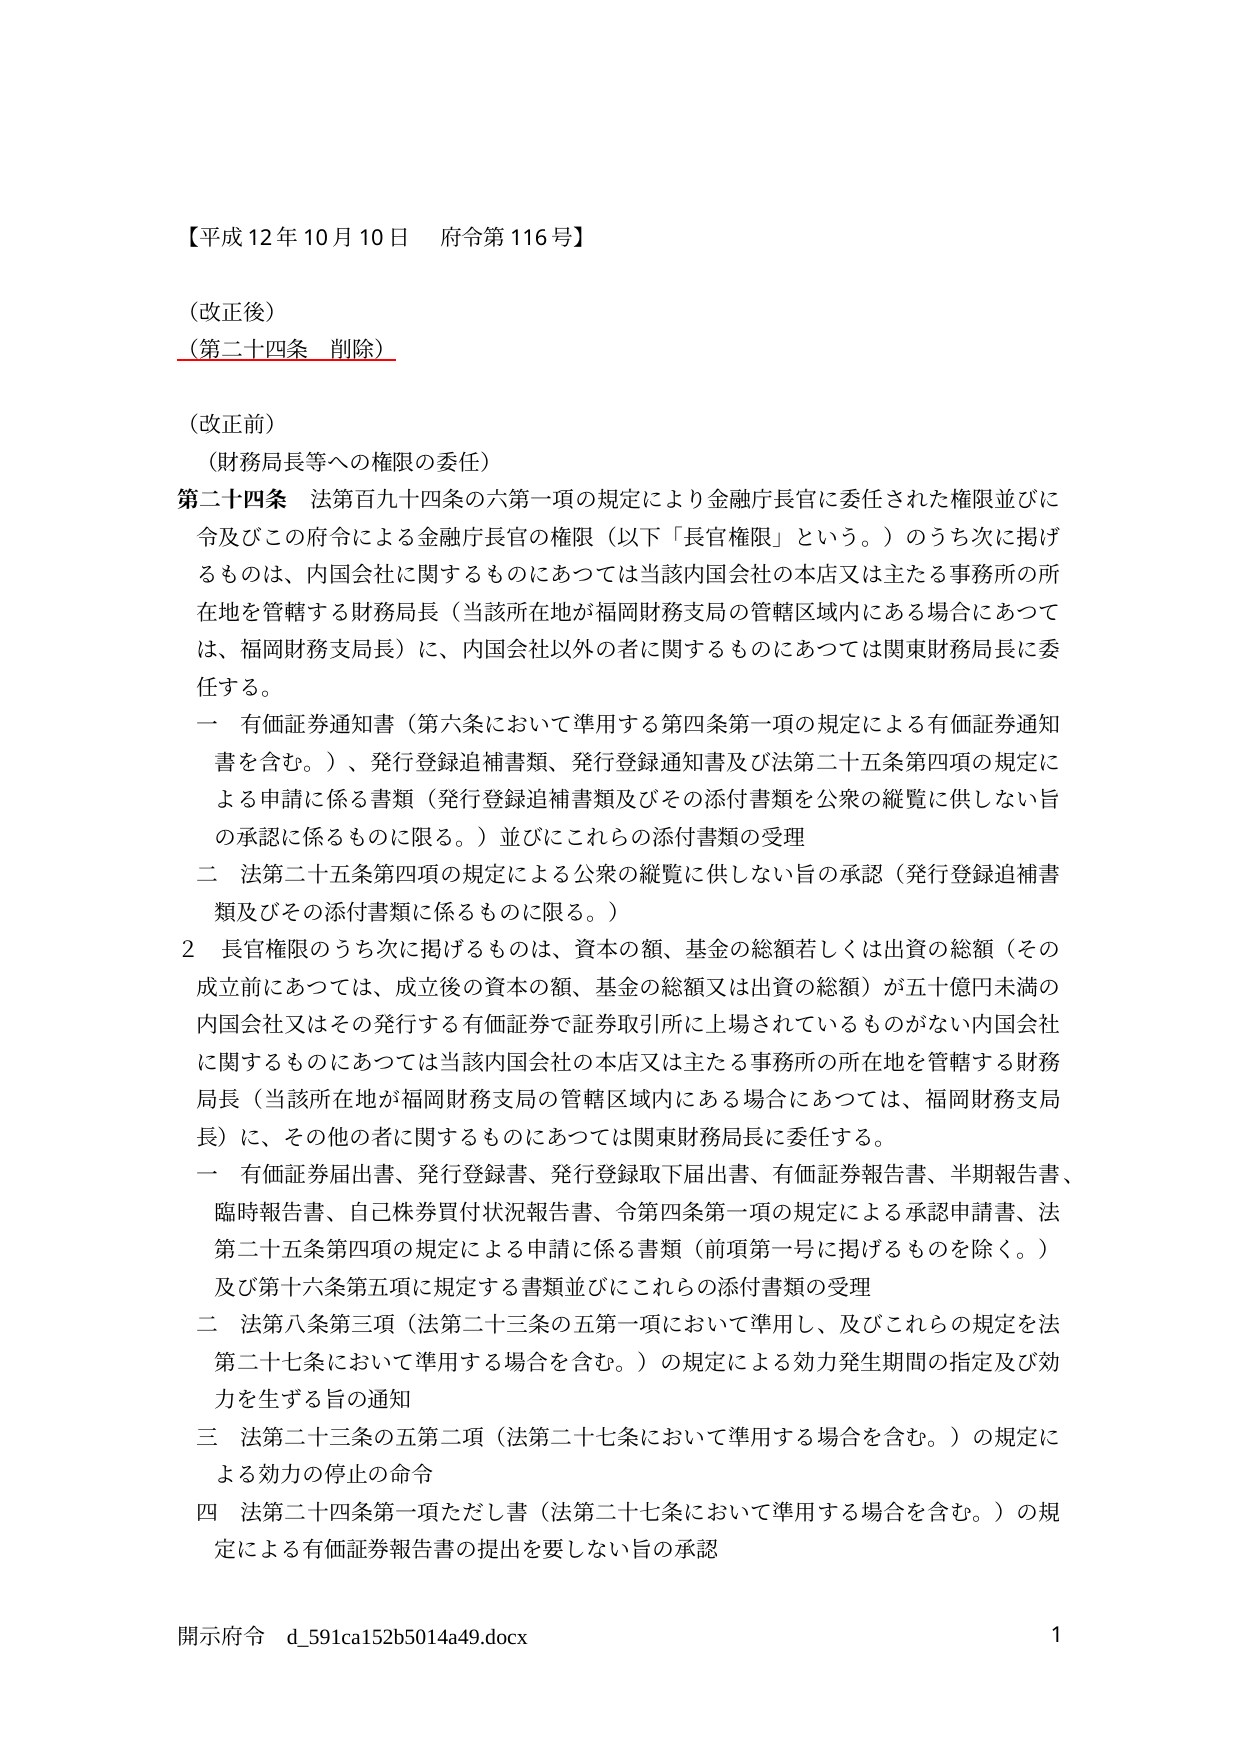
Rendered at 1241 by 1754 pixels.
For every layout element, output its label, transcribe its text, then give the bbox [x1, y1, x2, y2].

text （改正後） [177, 292, 1063, 329]
text 【平成12年10月10日 府令第116号】 [177, 217, 1063, 254]
text ２ 長官権限のうち次に掲げるものは、資本の額、基金の総額若しくは出資の総額（その成立前にあつては、成立後の資本の額、基金の総額又は出資の総額）が五十億円未満の内国会社又はその発行する有価証券で証券取引所に上場されているものがない内国会社に関するものにあつては当該内国会社の本店又は主たる事務所の所在地を管轄する財務局長（当該所在地が福岡財務支局の管轄区域内にある場合にあつては、福岡財務支局長）に、その他の者に関するものにあつては関東財務局長に委任する。 [177, 929, 1063, 1154]
text 一 有価証券届出書、発行登録書、発行登録取下届出書、有価証券報告書、半期報告書、臨時報告書、自己株券買付状況報告書、令第四条第一項の規定による承認申請書、法第二十五条第四項の規定による申請に係る書類（前項第一号に掲げるものを除く。）及び第十六条第五項に規定する書類並びにこれらの添付書類の受理 [196, 1154, 1063, 1304]
text （第二十四条 削除） [177, 329, 1063, 367]
text 四 法第二十四条第一項ただし書（法第二十七条において準用する場合を含む。）の規定による有価証券報告書の提出を要しない旨の承認 [196, 1492, 1063, 1567]
text 三 法第二十三条の五第二項（法第二十七条において準用する場合を含む。）の規定による効力の停止の命令 [196, 1417, 1063, 1492]
text 二 法第八条第三項（法第二十三条の五第一項において準用し、及びこれらの規定を法第二十七条において準用する場合を含む。）の規定による効力発生期間の指定及び効力を生ずる旨の通知 [196, 1304, 1063, 1417]
text （財務局長等への権限の委任） [196, 442, 1063, 479]
text 第二十四条 法第百九十四条の六第一項の規定により金融庁長官に委任された権限並びに令及びこの府令による金融庁長官の権限（以下「長官権限」という。）のうち次に掲げるものは、内国会社に関するものにあつては当該内国会社の本店又は主たる事務所の所在地を管轄する財務局長（当該所在地が福岡財務支局の管轄区域内にある場合にあつては、福岡財務支局長）に、内国会社以外の者に関するものにあつては関東財務局長に委任する。 [177, 479, 1063, 704]
text 二 法第二十五条第四項の規定による公衆の縦覧に供しない旨の承認（発行登録追補書類及びその添付書類に係るものに限る。） [196, 854, 1063, 929]
text 一 有価証券通知書（第六条において準用する第四条第一項の規定による有価証券通知書を含む。）、発行登録追補書類、発行登録通知書及び法第二十五条第四項の規定による申請に係る書類（発行登録追補書類及びその添付書類を公衆の縦覧に供しない旨の承認に係るものに限る。）並びにこれらの添付書類の受理 [196, 704, 1063, 854]
text （改正前） [177, 404, 1063, 442]
